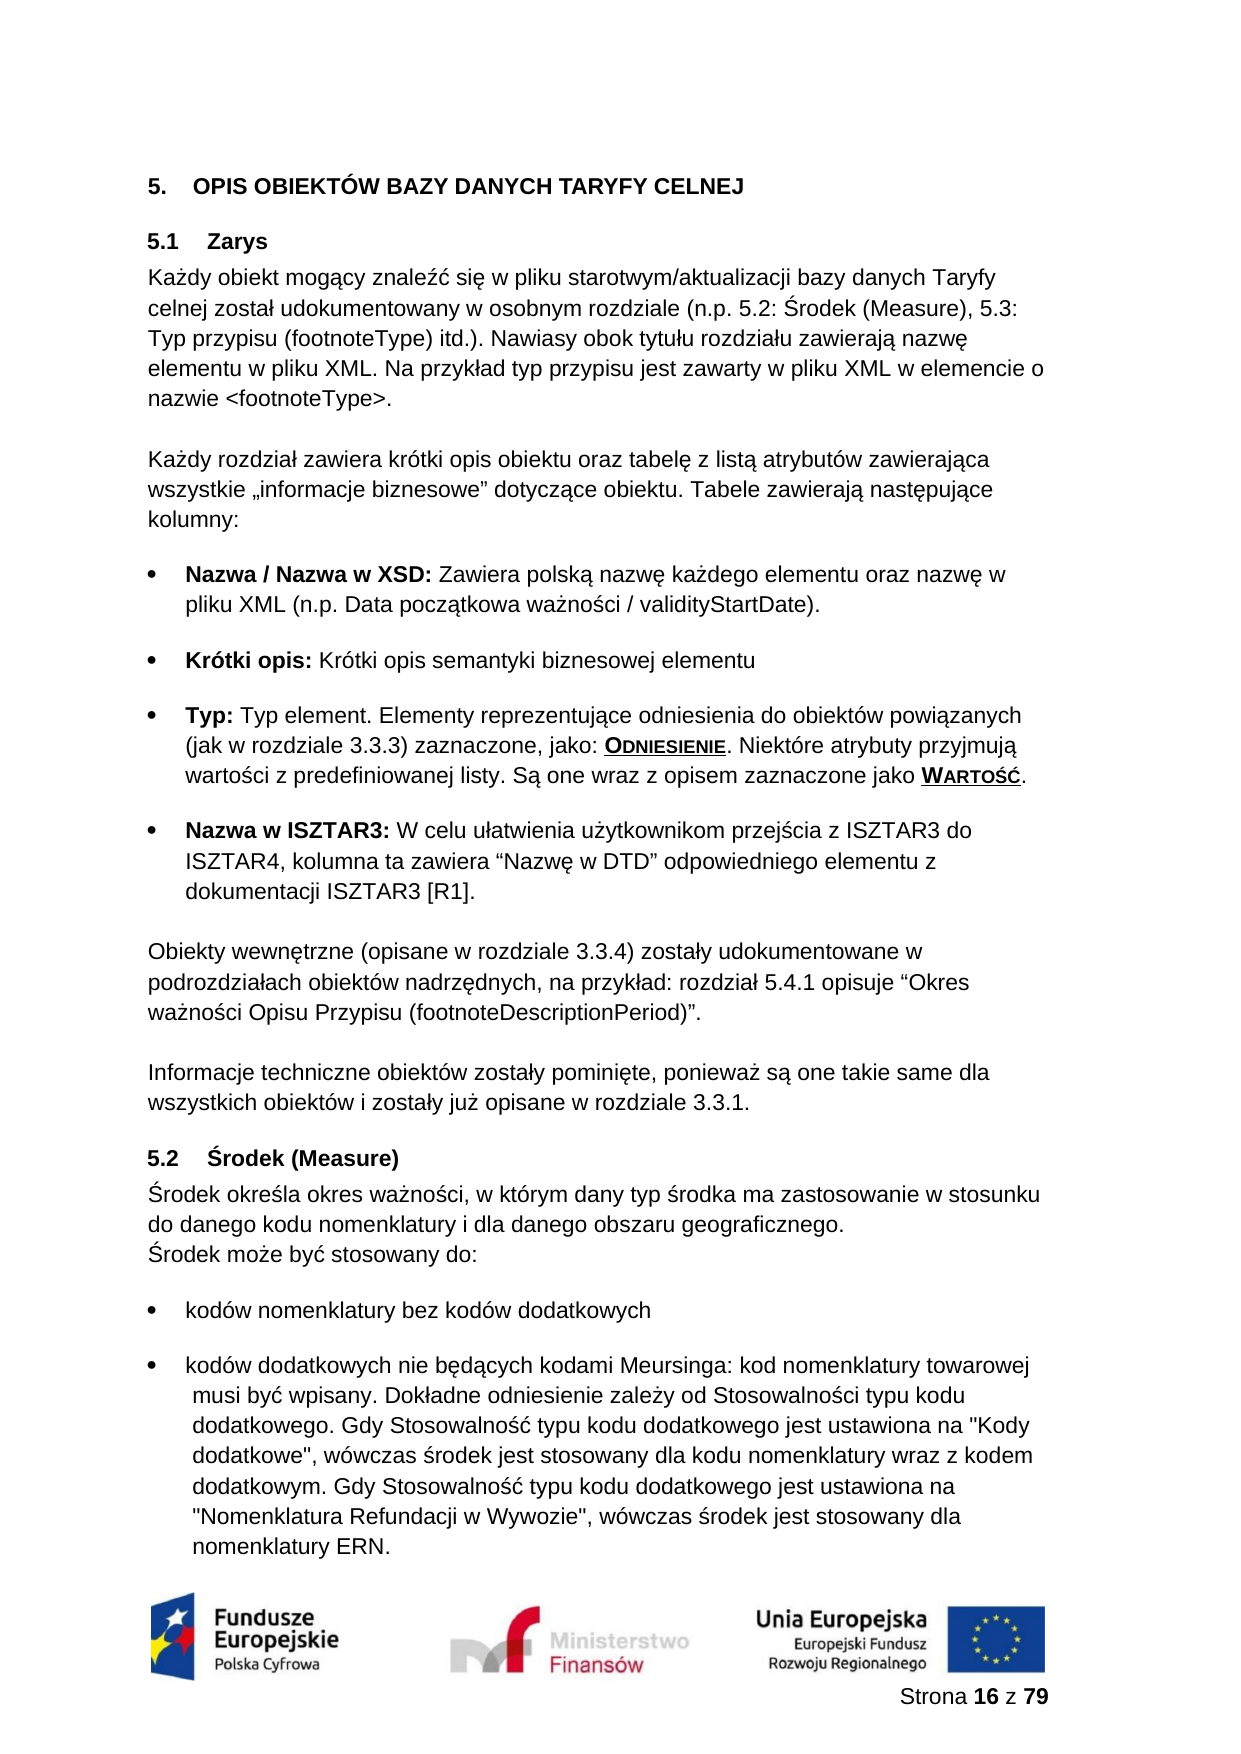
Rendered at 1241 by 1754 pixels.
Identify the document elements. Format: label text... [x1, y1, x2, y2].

list Krótki opis: Krótki opis semantyki biznesowej elementu [148, 647, 1048, 673]
list Typ: Typ element. Elementy reprezentujące odniesienia do obiektów powiązanych (jak w rozdziale 3.3.3) zaznaczone, jako: Odniesienie. Niektóre atrybuty przyjmują wartości z predefiniowanej listy. Są one wraz z opisem zaznaczone jako Wartość. [148, 702, 1048, 789]
subtitle Środek (Measure) [147, 1144, 1048, 1171]
text Każdy rozdział zawiera krótki opis obiektu oraz tabelę z listą atrybutów zawierająca wszystkie „informacje biznesowe” dotyczące obiektu. Tabele zawierają następujące kolumny: [148, 415, 1048, 532]
text Środek określa okres ważności, w którym dany typ środka ma zastosowanie w stosunku do danego kodu nomenklatury i dla danego obszaru geograficznego. [148, 1181, 1048, 1238]
list Nazwa / Nazwa w XSD: Zawiera polską nazwę każdego elementu oraz nazwę w pliku XML (n.p. Data początkowa ważności / validityStartDate). [148, 561, 1048, 618]
text Informacje techniczne obiektów zostały pominięte, ponieważ są one takie same dla wszystkich obiektów i zostały już opisane w rozdziale 3.3.1. [148, 1029, 1048, 1116]
list kodów dodatkowych nie będących kodami Meursinga: kod nomenklatury towarowej musi być wpisany. Dokładne odniesienie zależy od Stosowalności typu kodu dodatkowego. Gdy Stosowalność typu kodu dodatkowego jest ustawiona na "Kody dodatkowe", wówczas środek jest stosowany dla kodu nomenklatury wraz z kodem dodatkowym. Gdy Stosowalność typu kodu dodatkowego jest ustawiona na "Nomenklatura Refundacji w Wywozie", wówczas środek jest stosowany dla nomenklatury ERN. [148, 1352, 1048, 1559]
text Obiekty wewnętrzne (opisane w rozdziale 3.3.4) zostały udokumentowane w podrozdziałach obiektów nadrzędnych, na przykład: rozdział 5.4.1 opisuje “Okres ważności Opisu Przypisu (footnoteDescriptionPeriod)”. [148, 908, 1048, 1025]
list kodów nomenklatury bez kodów dodatkowych [148, 1297, 1048, 1323]
picture [147, 1589, 1049, 1683]
subtitle Opis obiektów bazy danych Taryfy celnej [148, 173, 1048, 199]
text Środek może być stosowany do: [148, 1241, 1048, 1268]
subtitle Zarys [147, 228, 1048, 254]
list Nazwa w ISZTAR3: W celu ułatwienia użytkownikom przejścia z ISZTAR3 do ISZTAR4, kolumna ta zawiera “Nazwę w DTD” odpowiedniego elementu z dokumentacji ISZTAR3 [R1]. [148, 817, 1048, 904]
text Każdy obiekt mogący znaleźć się w pliku starotwym/aktualizacji bazy danych Taryfy celnej został udokumentowany w osobnym rozdziale (n.p. 5.2: Środek (Measure), 5.3: Typ przypisu (footnoteType) itd.). Nawiasy obok tytułu rozdziału zawierają nazwę elementu w pliku XML. Na przykład typ przypisu jest zawarty w pliku XML w elemencie o nazwie <footnoteType>. [148, 264, 1048, 412]
